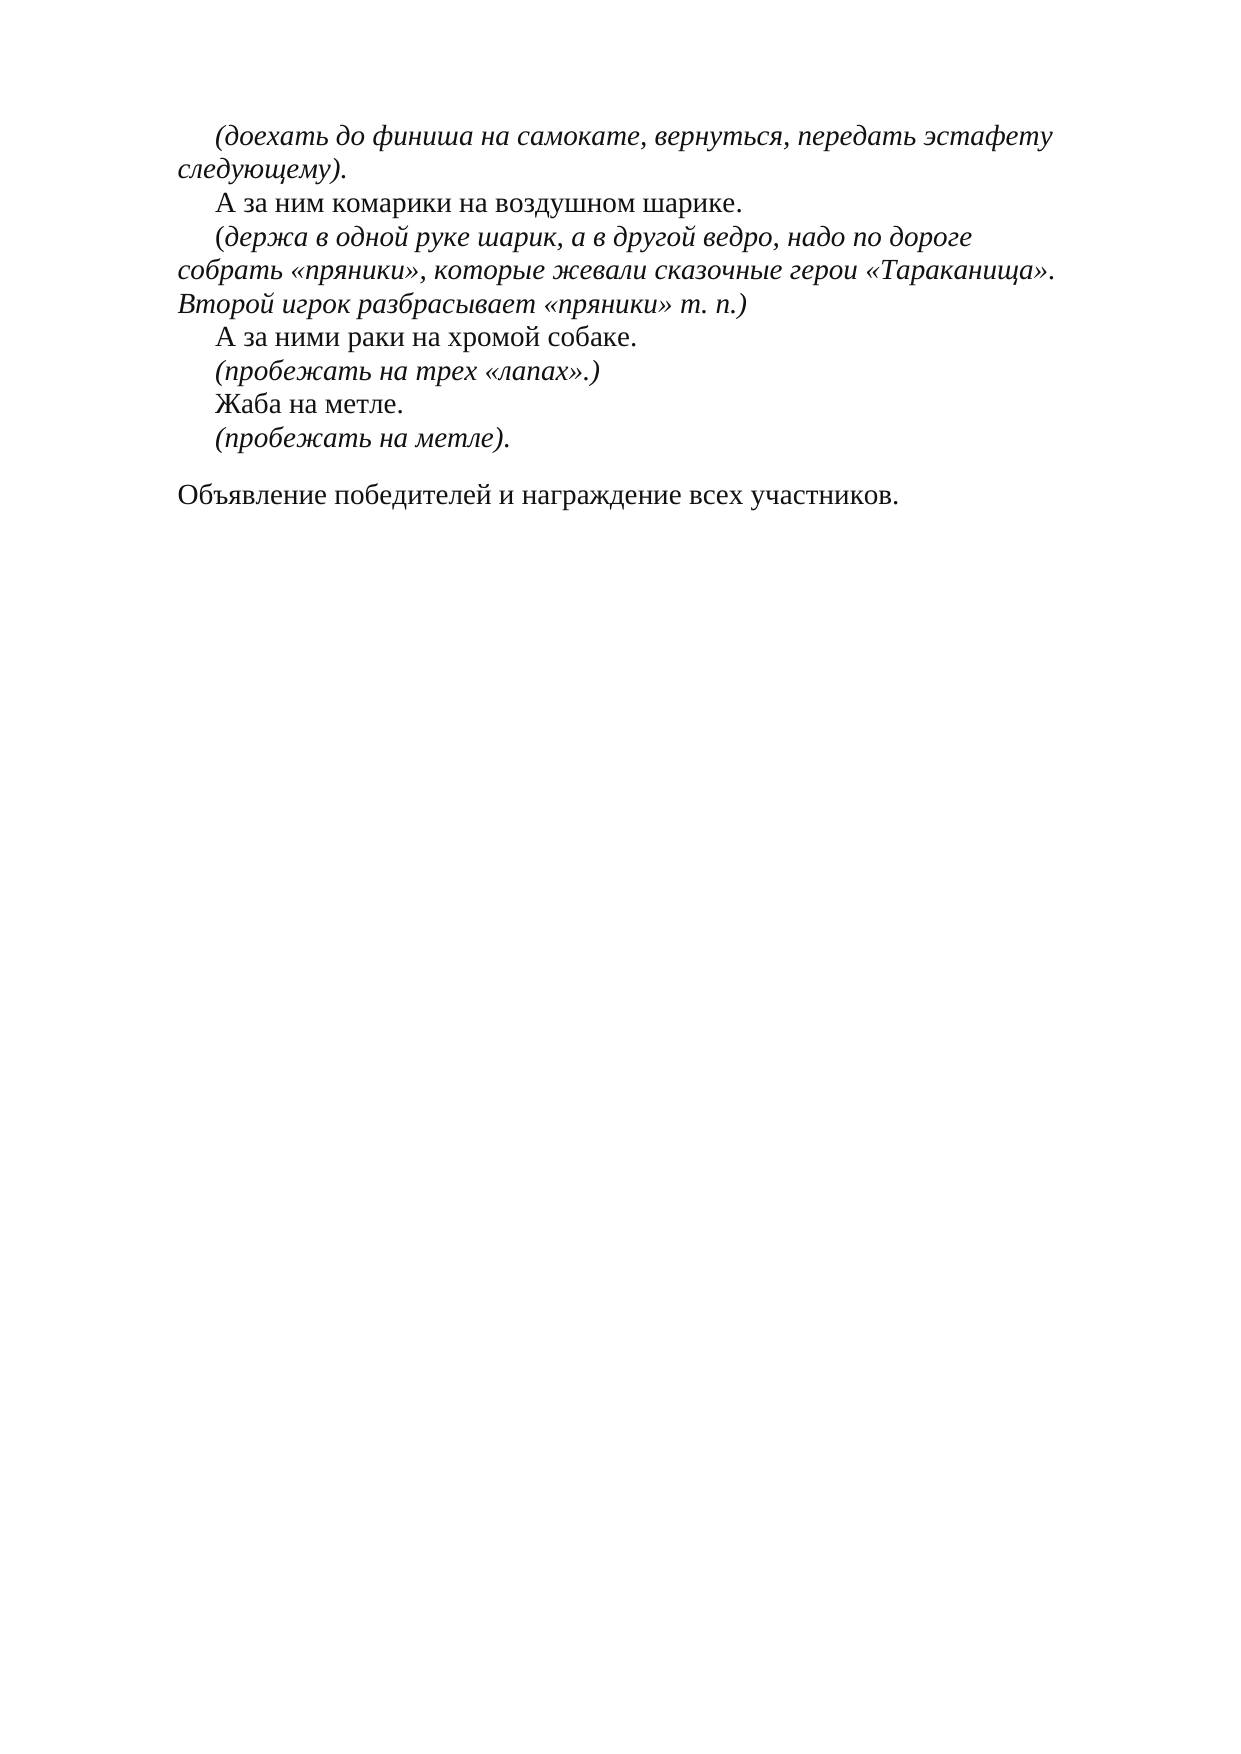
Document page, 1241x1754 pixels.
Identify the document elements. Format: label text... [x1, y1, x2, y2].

text (пробежать на трех «лапах».) [177, 353, 1152, 386]
text А за ним комарики на воздушном шарике. [177, 185, 1152, 219]
text (доехать до финиша на самокате, вернуться, передать эстафету следующему). [177, 118, 1152, 185]
text Жаба на метле. [177, 386, 1152, 420]
text Объявление победителей и награждение всех участников. [177, 477, 1152, 511]
text (держа в одной руке шарик, а в другой ведро, надо по дороге собрать «пряники», которые жевали сказочные герои «Тараканища». Второй игрок разбрасывает «пряники» т. п.) [177, 219, 1152, 319]
text А за ними раки на хромой собаке. [177, 319, 1152, 353]
text (пробежать на метле). [177, 420, 1152, 453]
